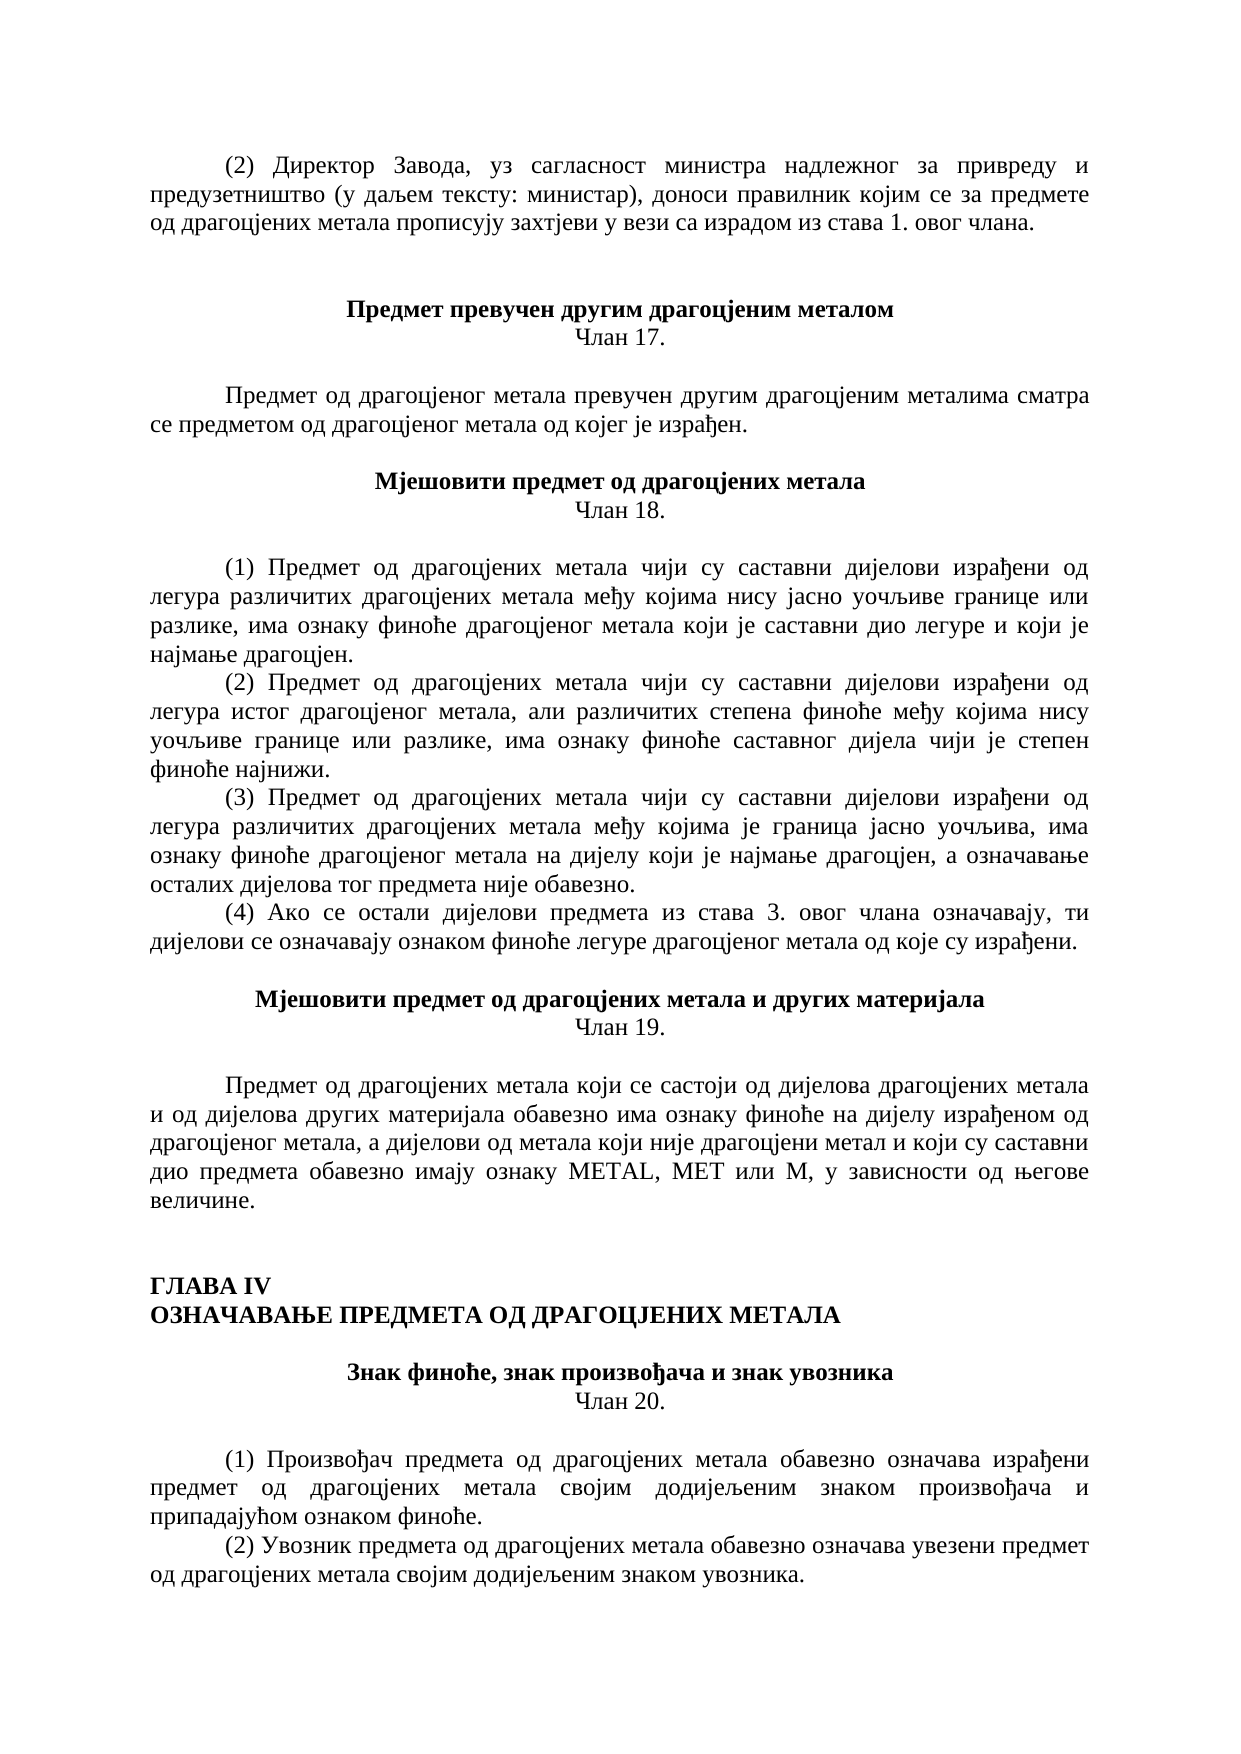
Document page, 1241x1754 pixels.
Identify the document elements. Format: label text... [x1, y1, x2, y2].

text (1) Предмет од драгоцјених метала чији су саставни дијелови израђени од легура различитих драгоцјених метала међу којима нису јасно уочљиве границе или разлике, има ознаку финоће драгоцјеног метала који је саставни дио легуре и који је најмање драгоцјен. [150, 552, 1090, 667]
text Предмет превучен другим драгоцјеним металом [150, 294, 1090, 322]
list Предмет од драгоцјених метала који се састоји од дијелова драгоцјених метала и од дијелова других материјала обавезно има ознаку финоће на дијелу израђеном од драгоцјеног метала, а дијелови од метала који није драгоцјени метал и који су саставни дио предмета обавезно имају ознаку METAL, MET или M, у зависности од његове величине. [150, 1070, 1090, 1214]
text (2) Увозник предмета од драгоцјених метала обавезно означава увезени предмет од драгоцјених метала својим додијељеним знаком увозника. [150, 1530, 1090, 1587]
text (3) Предмет од драгоцјених метала чији су саставни дијелови израђени од легура различитих драгоцјених метала међу којима је граница јасно уочљива, има ознаку финоће драгоцјеног метала на дијелу који је најмање драгоцјен, а означавање осталих дијелова тог предмета није обавезно. [150, 782, 1090, 897]
text Мјешовити предмет од драгоцјених метала и других материјала [150, 984, 1090, 1012]
text Члан 19. [150, 1012, 1090, 1041]
text Знак финоће, знак произвођача и знак увозника [150, 1357, 1090, 1386]
text Члан 20. [150, 1386, 1090, 1415]
text ГЛАВА IV [150, 1271, 1090, 1300]
text Предмет од драгоцјеног метала превучен другим драгоцјеним металима сматра се предметом од драгоцјеног метала од којег је израђен. [150, 380, 1090, 437]
text (2) Директор Завода, уз сагласност министра надлежног за привреду и предузетништво (у даљем тексту: министар), доноси правилник којим се за предмете од драгоцјених метала прописују захтјеви у вези са израдом из става 1. овог члана. [150, 150, 1090, 236]
text ОЗНАЧАВАЊЕ ПРЕДМЕТА ОД ДРАГОЦЈЕНИХ МЕТАЛА [150, 1300, 1090, 1329]
text Члан 18. [150, 495, 1090, 524]
text Члан 17. [150, 322, 1090, 351]
text Мјешовити предмет од драгоцјених метала [150, 466, 1090, 495]
text (4) Ако се остали дијелови предмета из става 3. овог члана означавају, ти дијелови се означавају ознаком финоће легуре драгоцјеног метала од које су израђени. [150, 897, 1090, 955]
text (1) Произвођач предмета од драгоцјених метала обавезно означава израђени предмет од драгоцјених метала својим додијељеним знаком произвођача и припадајућом ознаком финоће. [150, 1444, 1090, 1530]
text (2) Предмет од драгоцјених метала чији су саставни дијелови израђени од легура истог драгоцјеног метала, али различитих степена финоће међу којима нису уочљиве границе или разлике, има ознаку финоће саставног дијела чији је степен финоће најнижи. [150, 667, 1090, 782]
